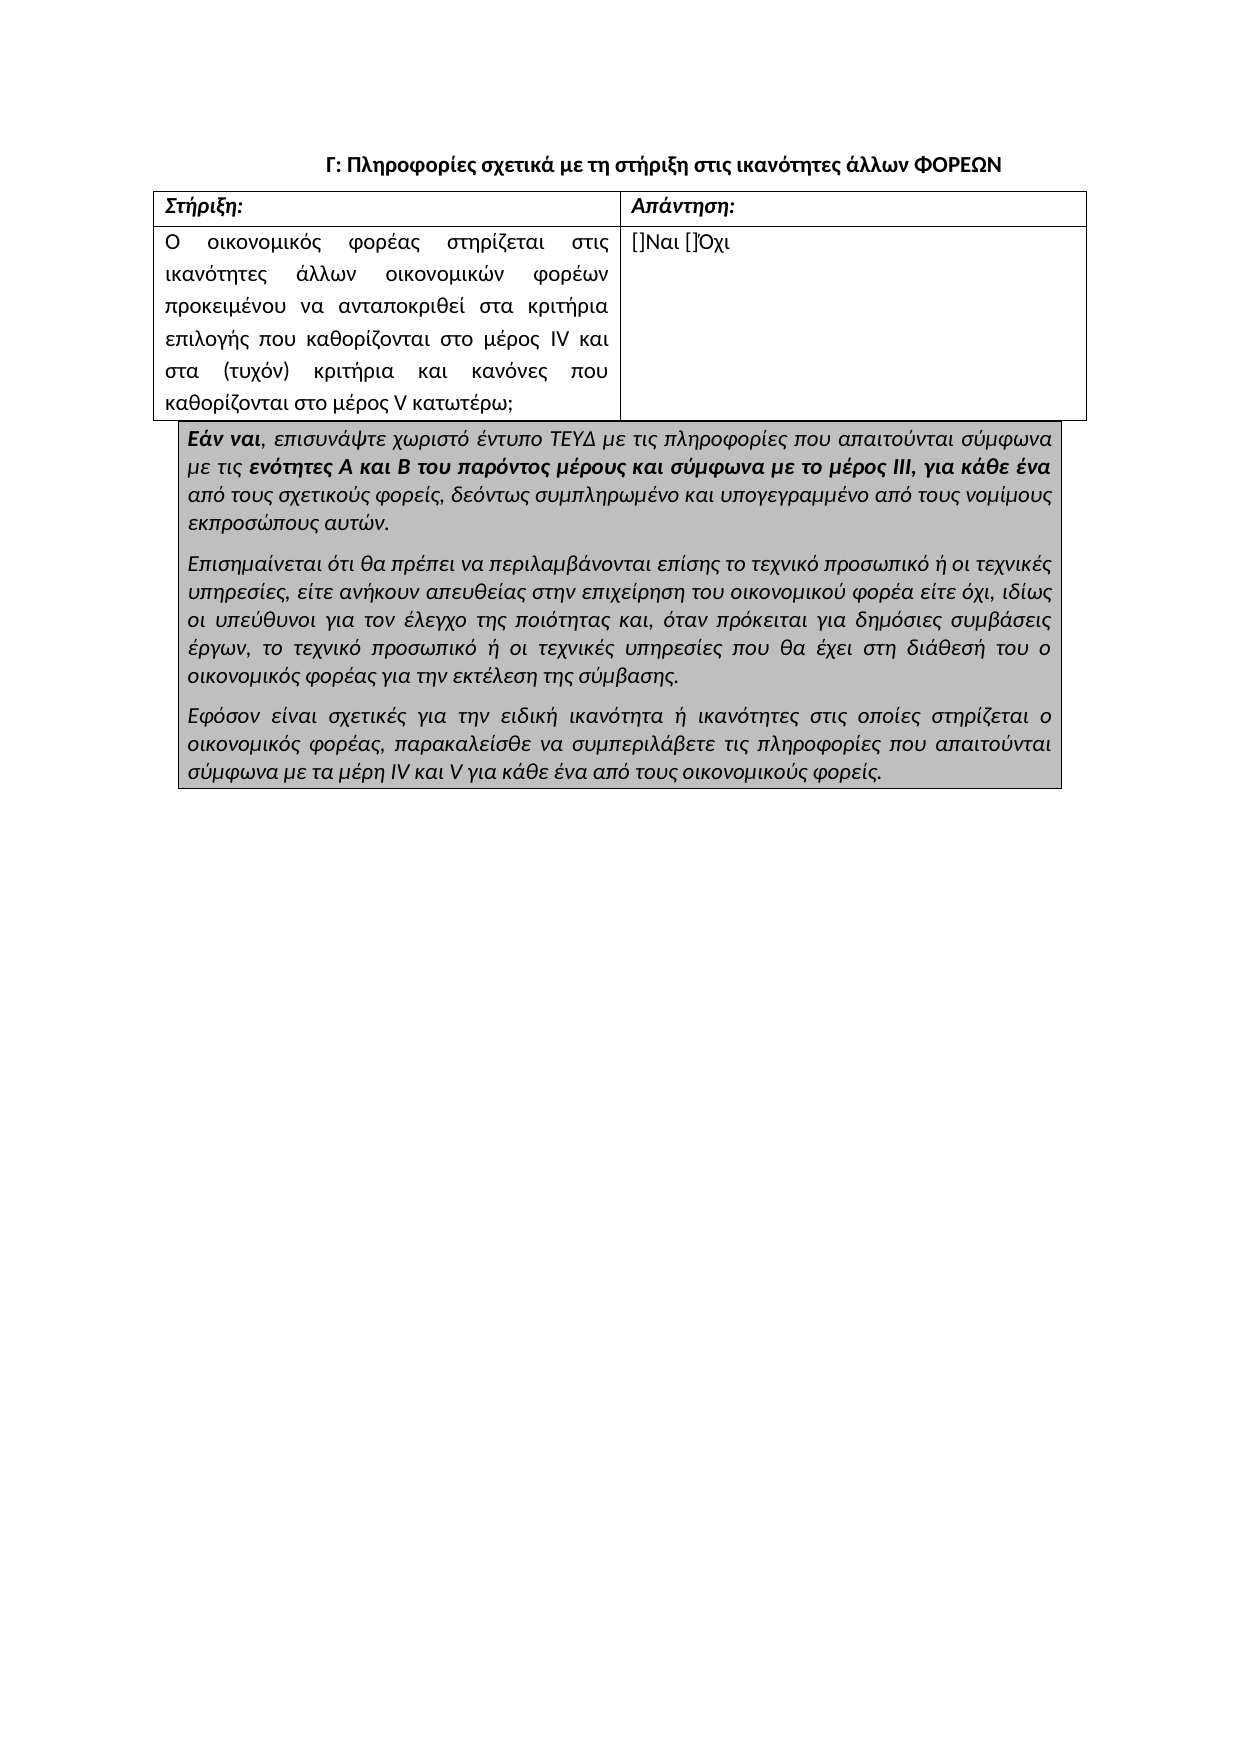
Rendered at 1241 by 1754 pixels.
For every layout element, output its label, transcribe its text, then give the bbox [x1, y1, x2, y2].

table_header Απάντηση: [621, 192, 1086, 226]
table_header Στήριξη: [154, 192, 620, 226]
text Εάν ναι, επισυνάψτε χωριστό έντυπο ΤΕΥΔ με τις πληροφορίες που απαιτούνται σύμφωνα με τις ενότητες Α και Β του παρόντος μέρους και σύμφωνα με το μέρος ΙΙΙ, για κάθε ένα από τους σχετικούς φορείς, δεόντως συμπληρωμένο και υπογεγραμμένο από τους νομίμους εκπροσώπους αυτών. [179, 422, 1061, 536]
text Επισημαίνεται ότι θα πρέπει να περιλαμβάνονται επίσης το τεχνικό προσωπικό ή οι τεχνικές υπηρεσίες, είτε ανήκουν απευθείας στην επιχείρηση του οικονομικού φορέα είτε όχι, ιδίως οι υπεύθυνοι για τον έλεγχο της ποιότητας και, όταν πρόκειται για δημόσιες συμβάσεις έργων, το τεχνικό προσωπικό ή οι τεχνικές υπηρεσίες που θα έχει στη διάθεσή του ο οικονομικός φορέας για την εκτέλεση της σύμβασης. [179, 546, 1061, 689]
text Γ: Πληροφορίες σχετικά με τη στήριξη στις ικανότητες άλλων ΦΟΡΕΩΝ [276, 150, 1053, 178]
text Εφόσον είναι σχετικές για την ειδική ικανότητα ή ικανότητες στις οποίες στηρίζεται ο οικονομικός φορέας, παρακαλείσθε να συμπεριλάβετε τις πληροφορίες που απαιτούνται σύμφωνα με τα μέρη IV και V για κάθε ένα από τους οικονομικούς φορείς. [179, 698, 1061, 788]
table_cell Ο οικονομικός φορέας στηρίζεται στις ικανότητες άλλων οικονομικών φορέων προκειμένου να ανταποκριθεί στα κριτήρια επιλογής που καθορίζονται στο μέρος IV και στα (τυχόν) κριτήρια και κανόνες που καθορίζονται στο μέρος V κατωτέρω; [154, 227, 620, 420]
table_cell []Ναι []Όχι [621, 227, 1086, 420]
